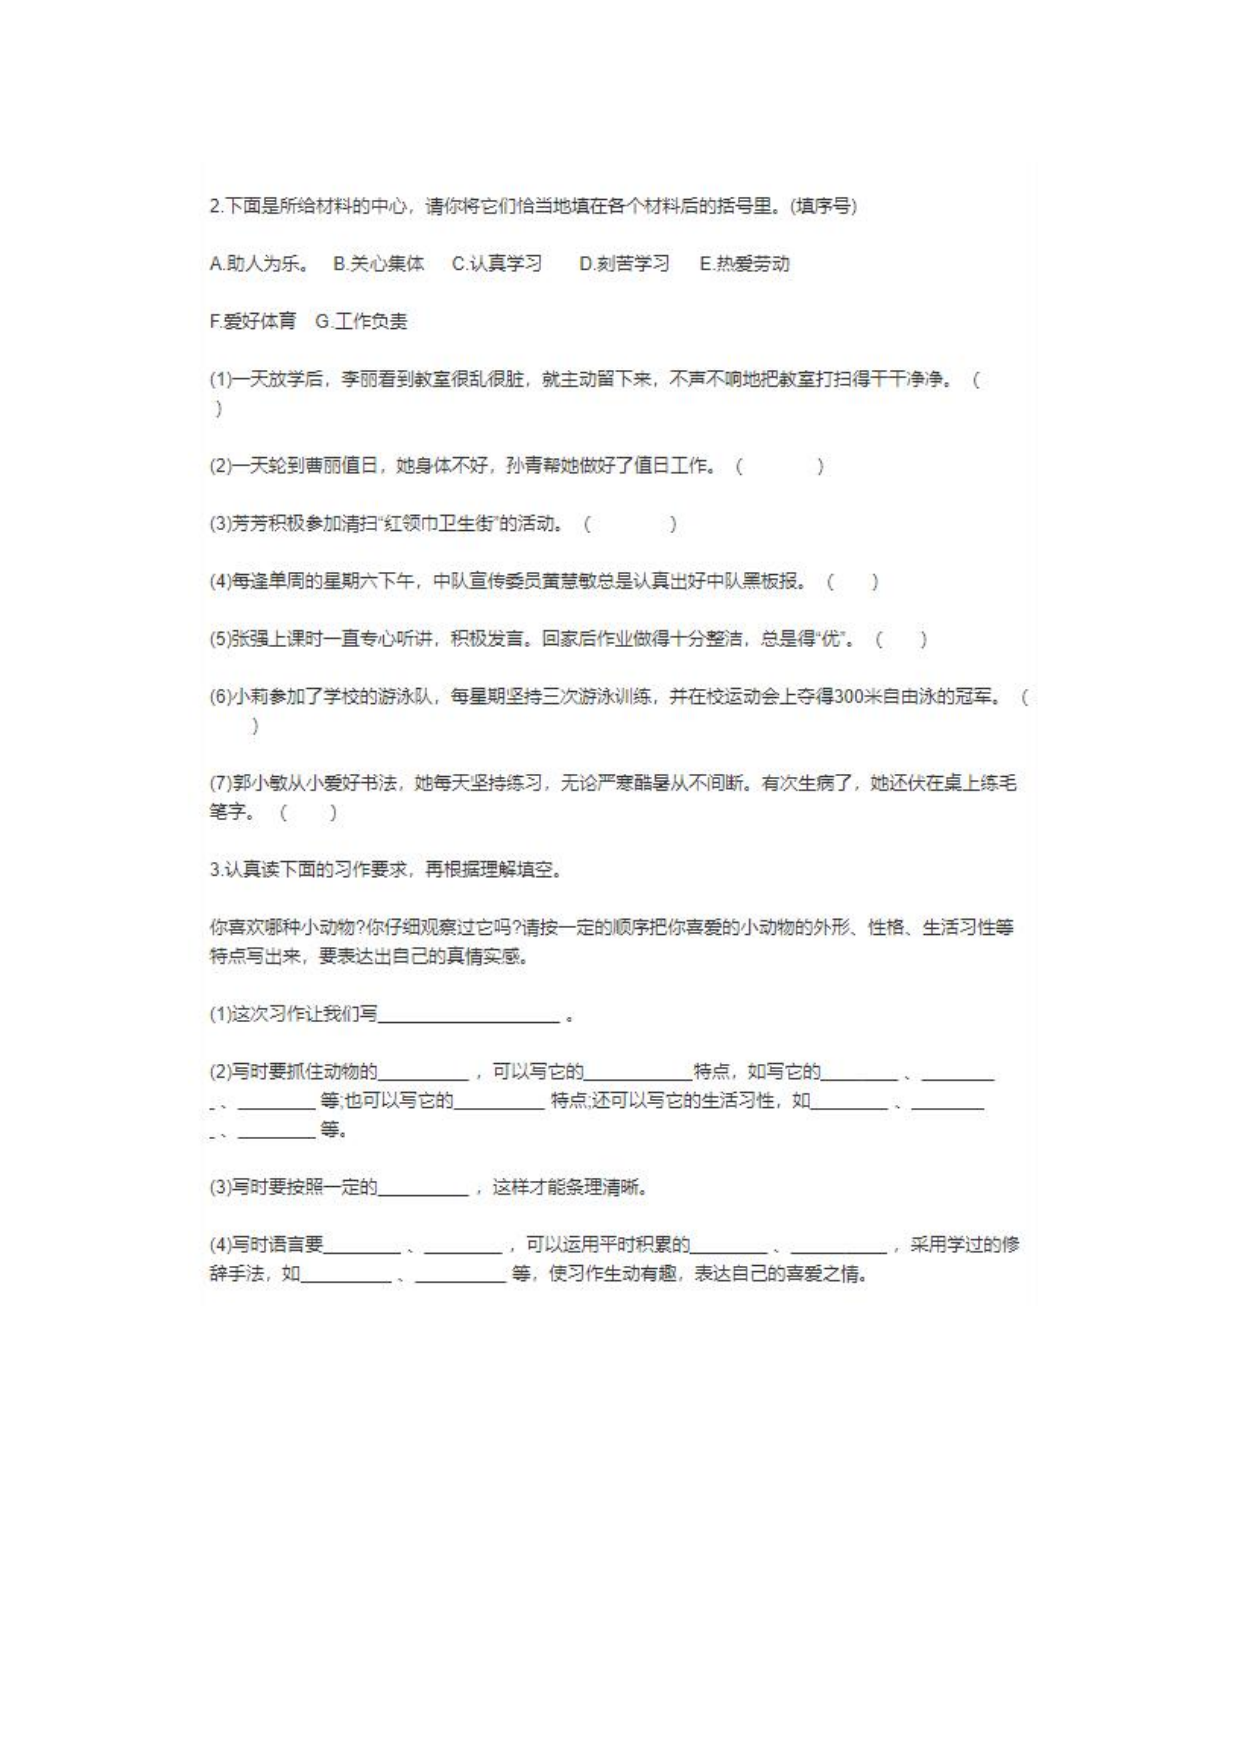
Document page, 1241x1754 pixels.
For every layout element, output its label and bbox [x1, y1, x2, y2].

picture [187, 162, 1053, 1306]
